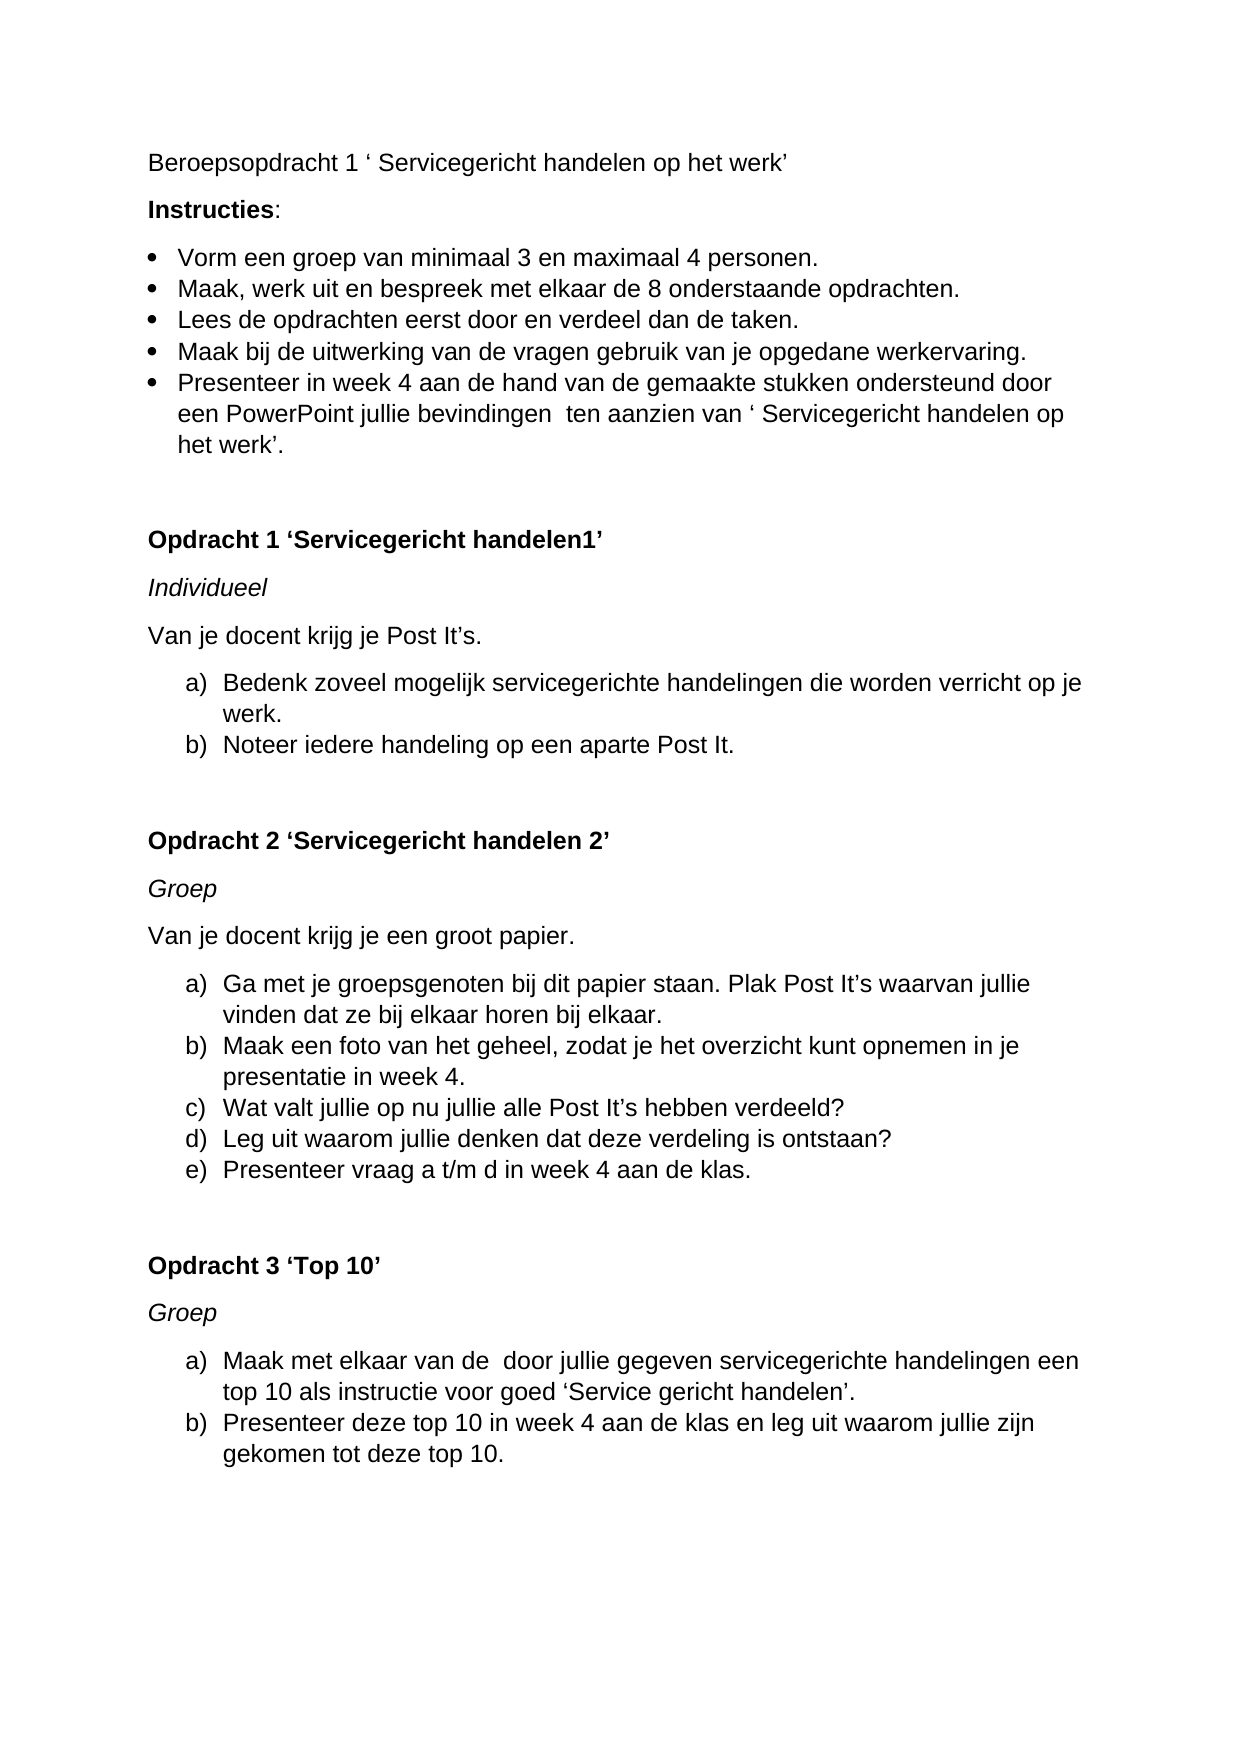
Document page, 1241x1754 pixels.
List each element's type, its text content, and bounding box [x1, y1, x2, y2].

list Wat valt jullie op nu jullie alle Post It’s hebben verdeeld? [185, 1093, 1093, 1122]
list Maak bij de uitwerking van de vragen gebruik van je opgedane werkervaring. [148, 336, 1093, 365]
text Groep [148, 1298, 1093, 1327]
list Maak een foto van het geheel, zodat je het overzicht kunt opnemen in je presentatie in week 4. [185, 1031, 1093, 1091]
list Vorm een groep van minimaal 3 en maximaal 4 personen. [148, 243, 1093, 272]
text Opdracht 1 ‘Servicegericht handelen1’ [148, 525, 1093, 554]
list Ga met je groepsgenoten bij dit papier staan. Plak Post It’s waarvan jullie vinden dat ze bij elkaar horen bij elkaar. [185, 969, 1093, 1029]
list Maak met elkaar van de door jullie gegeven servicegerichte handelingen een top 10 als instructie voor goed ‘Service gericht handelen’. [185, 1346, 1093, 1406]
list Presenteer vraag a t/m d in week 4 aan de klas. [185, 1155, 1093, 1184]
text Beroepsopdracht 1 ‘ Servicegericht handelen op het werk’ [148, 148, 1093, 176]
text Opdracht 3 ‘Top 10’ [148, 1251, 1093, 1279]
list Leg uit waarom jullie denken dat deze verdeling is ontstaan? [185, 1124, 1093, 1153]
text Groep [148, 873, 1093, 902]
list Bedenk zoveel mogelijk servicegerichte handelingen die worden verricht op je werk. [185, 668, 1093, 728]
list Presenteer deze top 10 in week 4 aan de klas en leg uit waarom jullie zijn gekomen tot deze top 10. [185, 1408, 1093, 1468]
list Lees de opdrachten eerst door en verdeel dan de taken. [148, 305, 1093, 334]
text Van je docent krijg je een groot papier. [148, 921, 1093, 950]
list Presenteer in week 4 aan de hand van de gemaakte stukken ondersteund door een PowerPoint jullie bevindingen ten aanzien van ‘ Servicegericht handelen op het werk’. [148, 368, 1093, 458]
text Individueel [148, 573, 1093, 602]
list Maak, werk uit en bespreek met elkaar de 8 onderstaande opdrachten. [148, 274, 1093, 303]
text Instructies: [148, 195, 1093, 224]
text Van je docent krijg je Post It’s. [148, 621, 1093, 649]
text Opdracht 2 ‘Servicegericht handelen 2’ [148, 826, 1093, 854]
list Noteer iedere handeling op een aparte Post It. [185, 730, 1093, 759]
